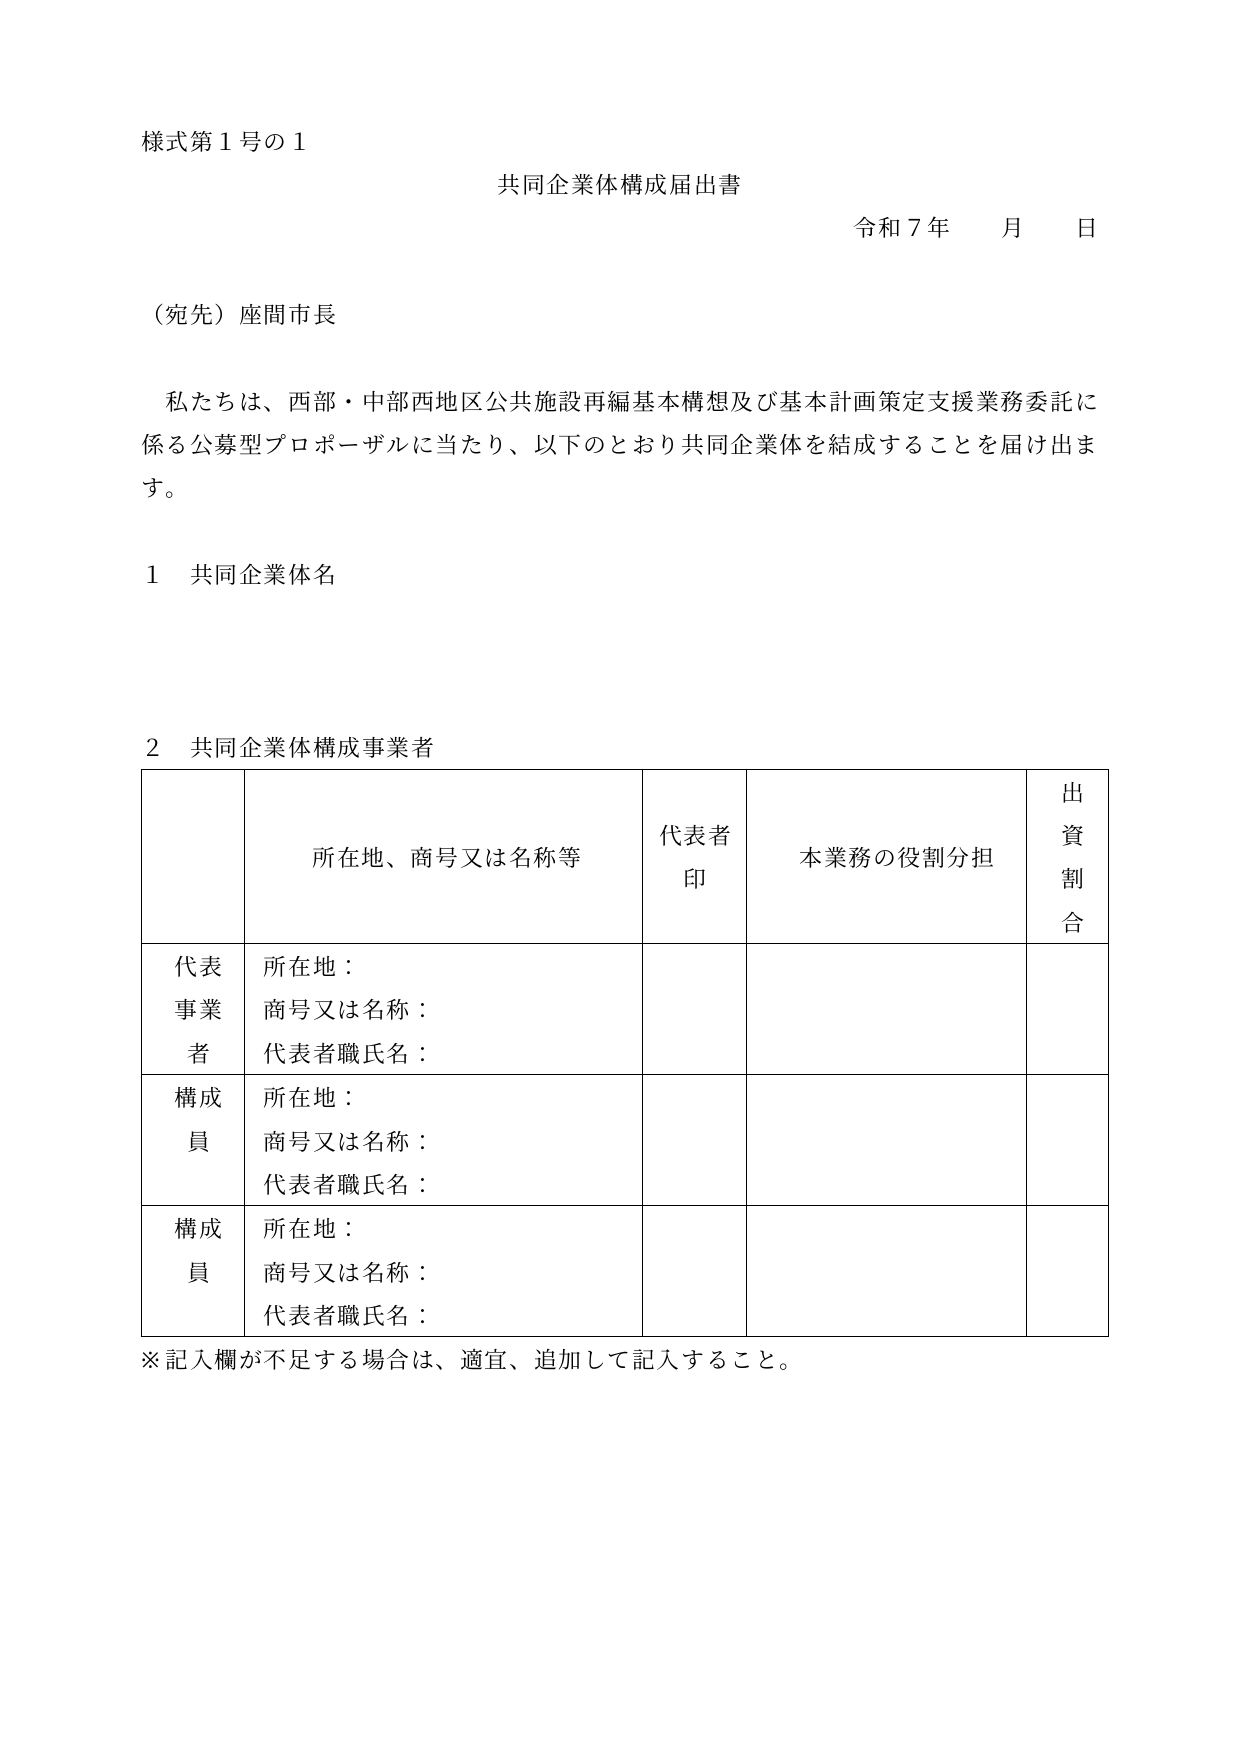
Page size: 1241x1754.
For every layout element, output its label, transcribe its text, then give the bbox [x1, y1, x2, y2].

table_cell [643, 944, 746, 1074]
table_header 所在地、商号又は名称等 [245, 770, 642, 943]
table_cell [747, 944, 1026, 1074]
table_header [142, 770, 244, 943]
table_cell [643, 1206, 746, 1336]
table_cell [1027, 1206, 1108, 1336]
text 様式第１号の１ [141, 119, 1099, 162]
text ※記入欄が不足する場合は、適宜、追加して記入すること。 [141, 1337, 1099, 1381]
text １ 共同企業体名 [141, 552, 1099, 595]
text 共同企業体構成届出書 [141, 162, 1099, 205]
table_cell [1027, 1075, 1108, 1205]
table_cell [643, 1075, 746, 1205]
table_cell 構成員 [142, 1075, 244, 1205]
table_cell 所在地： 商号又は名称： 代表者職氏名： [245, 1206, 642, 1336]
table_cell 所在地： 商号又は名称： 代表者職氏名： [245, 944, 642, 1074]
text （宛先）座間市長 [141, 292, 1099, 335]
table_cell [747, 1206, 1026, 1336]
table_cell [747, 1075, 1026, 1205]
text 令和７年 月 日 [141, 205, 1099, 249]
text 私たちは、西部・中部西地区公共施設再編基本構想及び基本計画策定支援業務委託に係る公募型プロポーザルに当たり、以下のとおり共同企業体を結成することを届け出ます。 [141, 379, 1099, 509]
table_cell 所在地： 商号又は名称： 代表者職氏名： [245, 1075, 642, 1205]
table_cell [1027, 944, 1108, 1074]
text ２ 共同企業体構成事業者 [141, 725, 1099, 769]
table_cell 構成員 [142, 1206, 244, 1336]
table_header 出資 割合 [1027, 770, 1108, 943]
table_cell 代表 事業者 [142, 944, 244, 1074]
table_header 本業務の役割分担 [747, 770, 1026, 943]
table_header 代表者 印 [643, 770, 746, 943]
